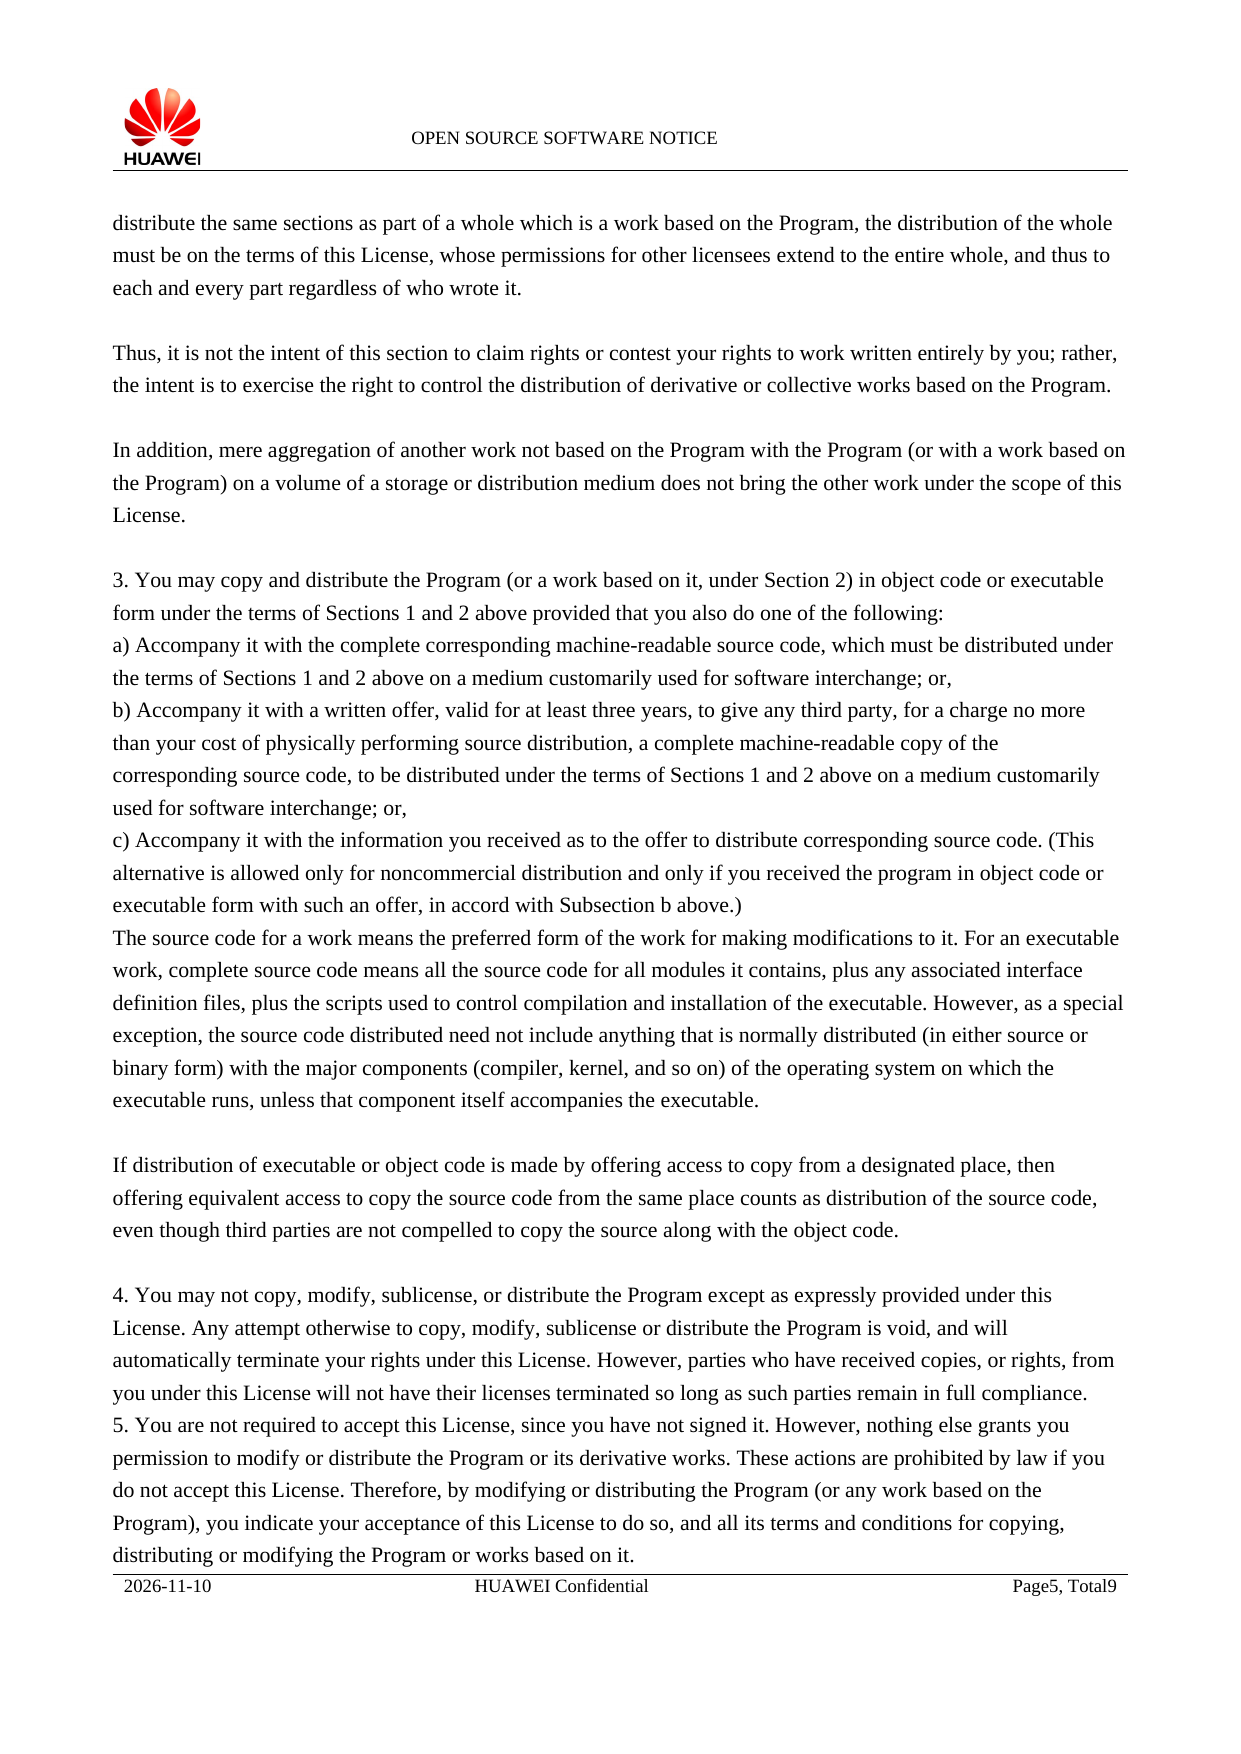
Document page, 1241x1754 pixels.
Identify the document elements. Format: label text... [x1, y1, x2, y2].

picture [124, 88, 201, 165]
